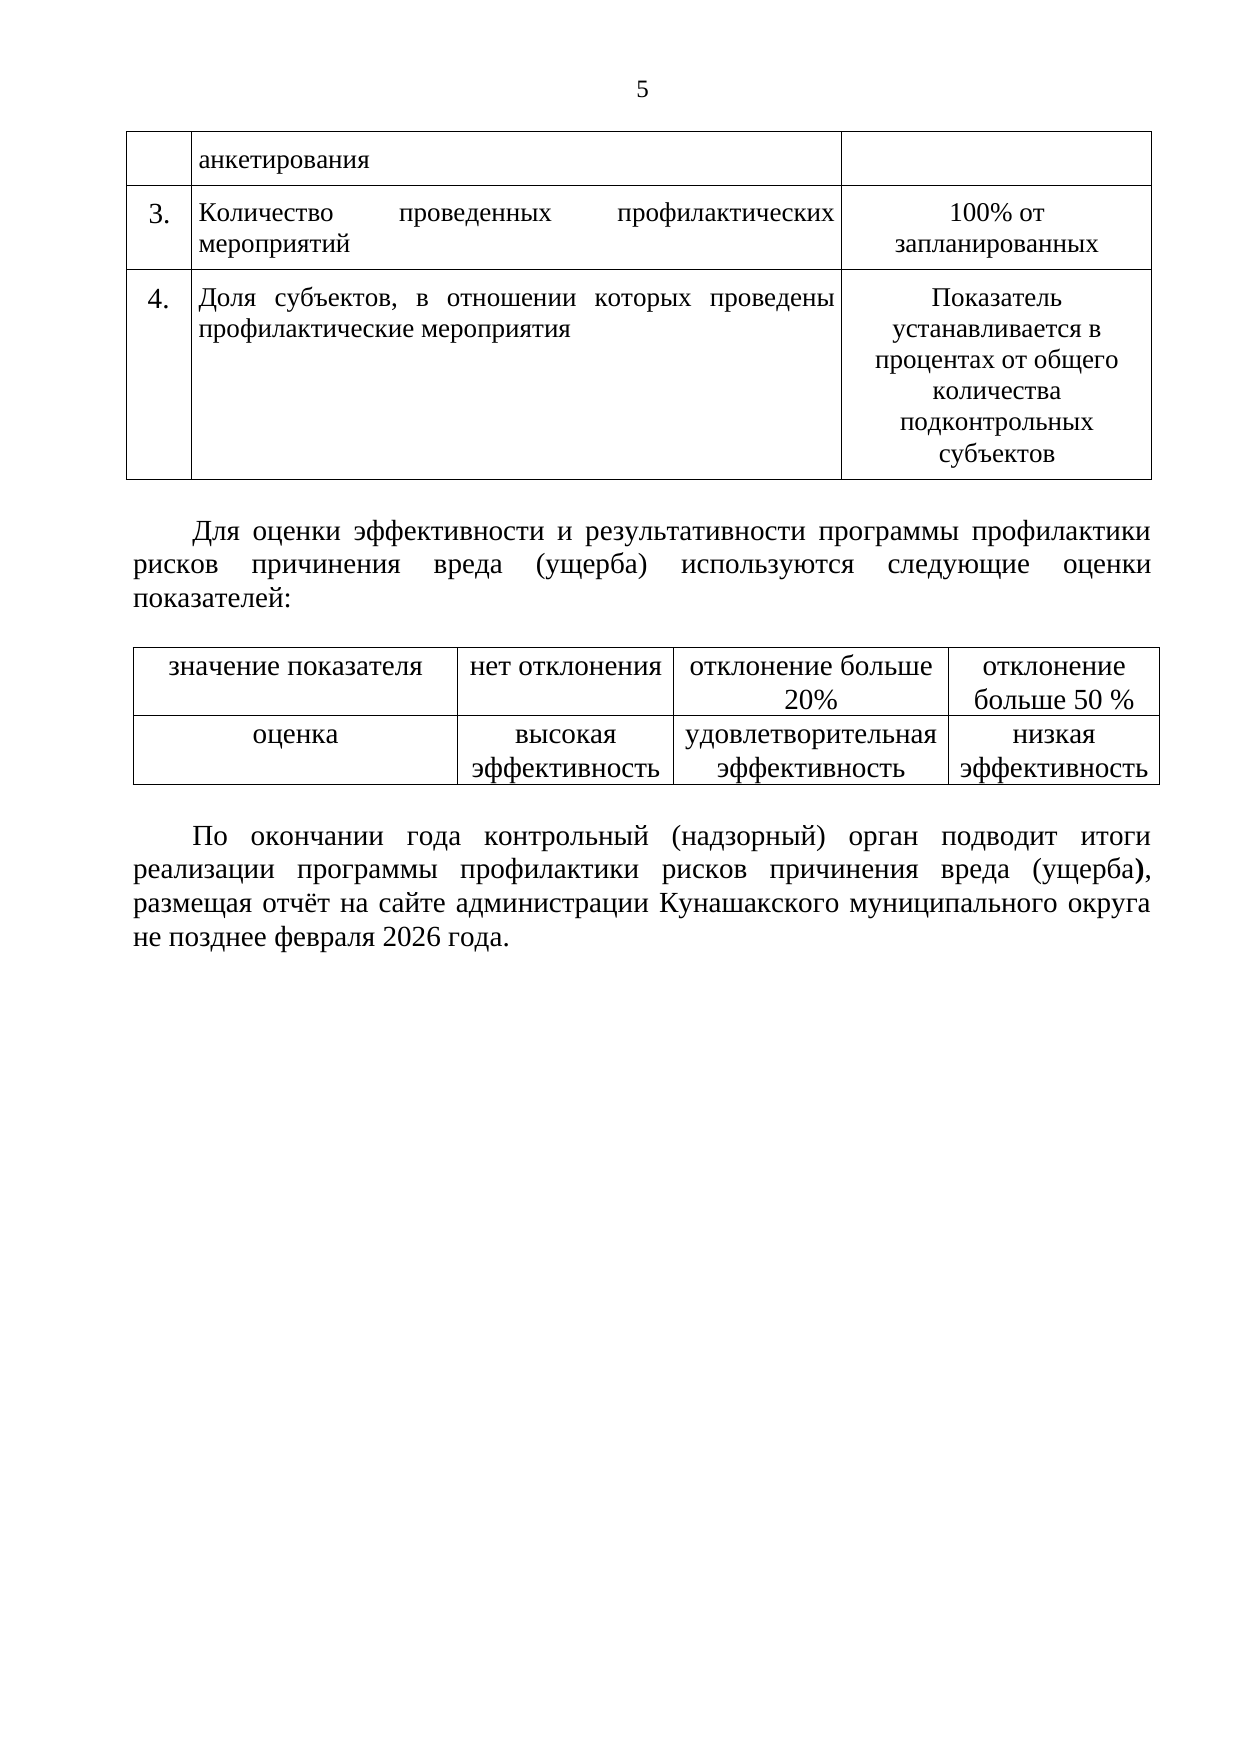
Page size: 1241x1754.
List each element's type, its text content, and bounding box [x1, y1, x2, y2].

table_cell 3. [127, 186, 191, 269]
text Для оценки эффективности и результативности программы профилактики рисков причинения вреда (ущерба) используются следующие оценки показателей: [133, 513, 1152, 614]
table_cell низкая эффективность [949, 716, 1159, 783]
table_cell 100% от запланированных [842, 186, 1151, 269]
table_cell Показатель устанавливается в процентах от общего количества подконтрольных субъектов [842, 270, 1151, 478]
table_cell 4. [127, 270, 191, 478]
table_cell удовлетворительная эффективность [674, 716, 948, 783]
table_cell высокая эффективность [458, 716, 673, 783]
table_header отклонение больше 20% [674, 648, 948, 715]
table_cell Количество проведенных профилактических мероприятий [192, 186, 841, 269]
table_cell оценка [134, 716, 457, 783]
table_header отклонение больше 50 % [949, 648, 1159, 715]
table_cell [192, 132, 841, 185]
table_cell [842, 132, 1151, 185]
table_cell Доля субъектов, в отношении которых проведены профилактические мероприятия [192, 270, 841, 478]
table_header значение показателя [134, 648, 457, 715]
table_header нет отклонения [458, 648, 673, 715]
text По окончании года контрольный (надзорный) орган подводит итоги реализации программы профилактики рисков причинения вреда (ущерба), размещая отчёт на сайте администрации Кунашакского муниципального округа не позднее февраля 2026 года. [133, 818, 1152, 952]
table_cell 2. [127, 132, 191, 185]
